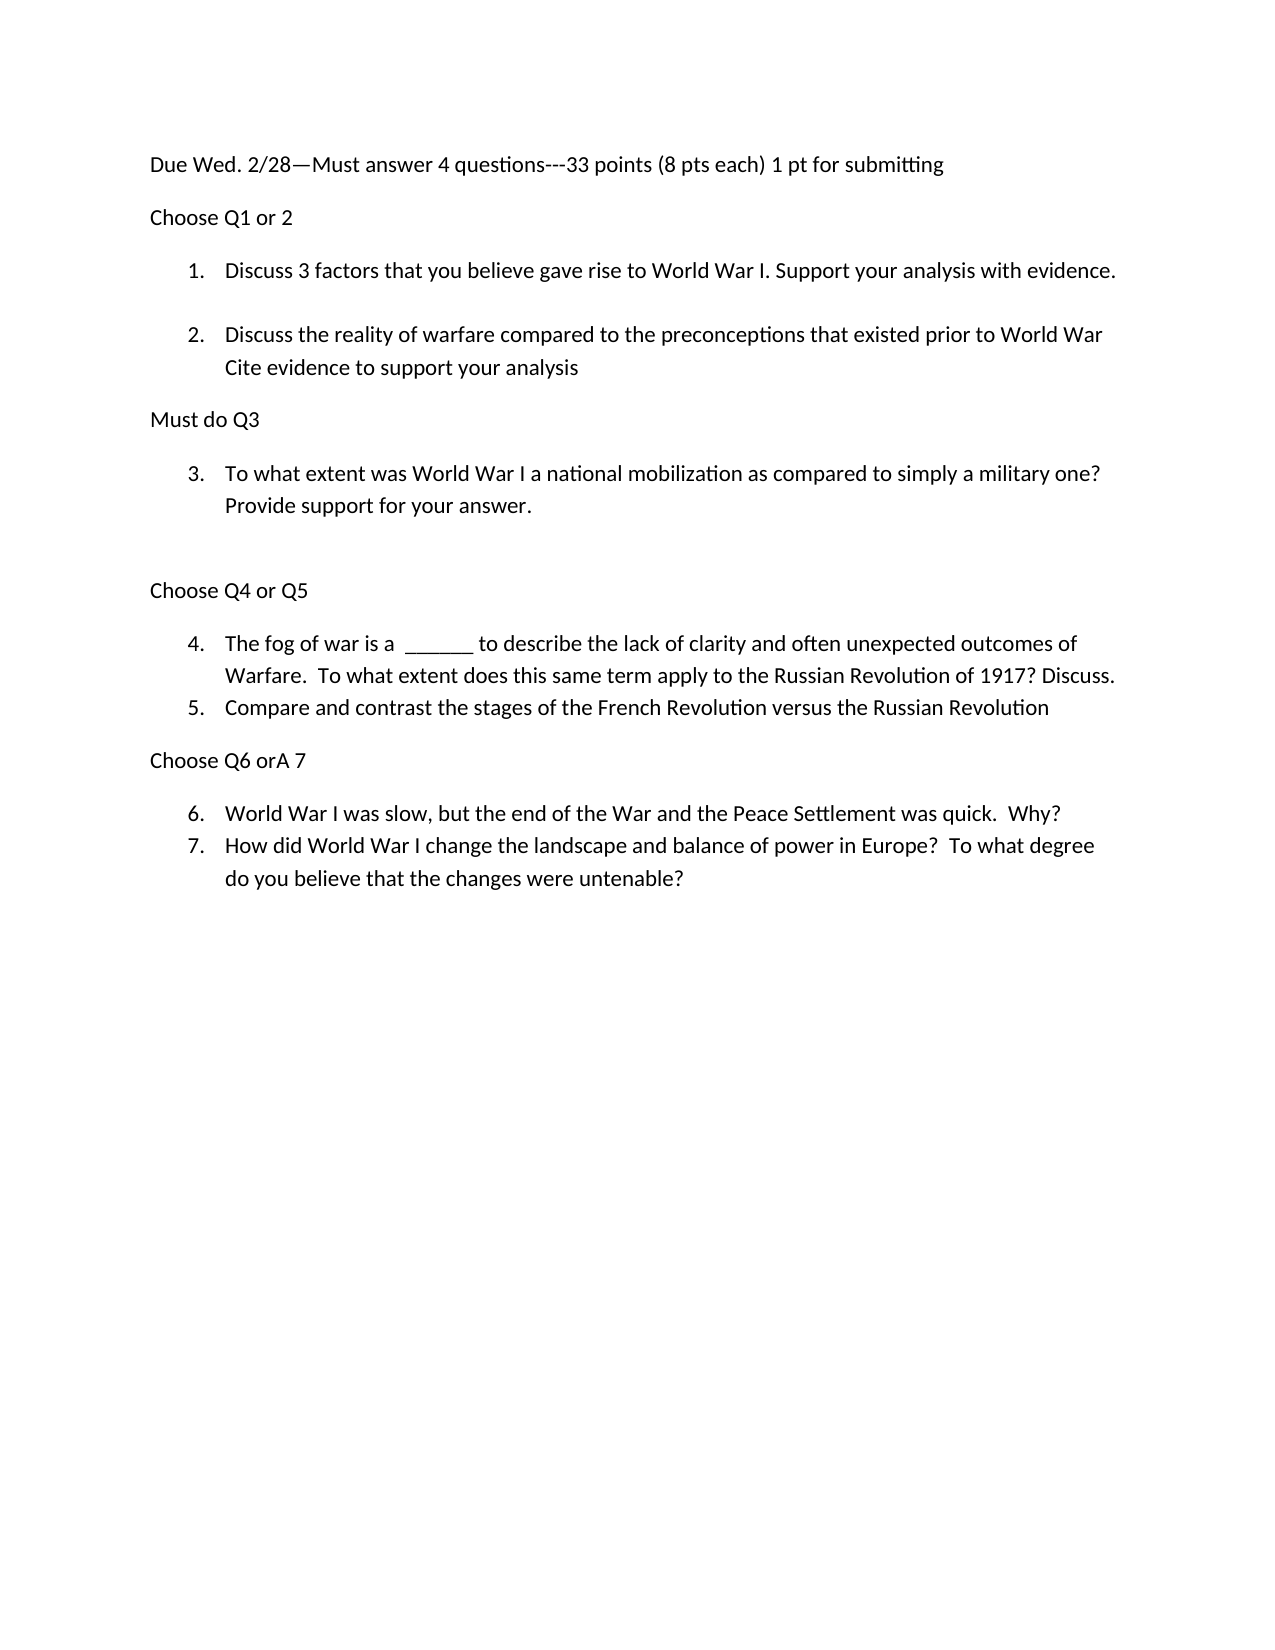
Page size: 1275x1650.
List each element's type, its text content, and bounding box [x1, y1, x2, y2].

list Discuss the reality of warfare compared to the preconceptions that existed prior to World War Cite evidence to support your analysis [187, 320, 1125, 381]
list How did World War I change the landscape and balance of power in Europe? To what degree do you believe that the changes were untenable? [187, 832, 1125, 892]
list Discuss 3 factors that you believe gave rise to World War I. Support your analysis with evidence. [187, 256, 1125, 284]
text Choose Q1 or 2 [150, 203, 1125, 231]
text Choose Q6 orA 7 [150, 746, 1125, 774]
list To what extent was World War I a national mobilization as compared to simply a military one? Provide support for your answer. [187, 459, 1125, 519]
text Must do Q3 [150, 406, 1125, 434]
text Choose Q4 or Q5 [150, 576, 1125, 604]
list The fog of war is a ______ to describe the lack of clarity and often unexpected outcomes of Warfare. To what extent does this same term apply to the Russian Revolution of 1917? Discuss. [187, 629, 1125, 689]
list Compare and contrast the stages of the French Revolution versus the Russian Revolution [187, 693, 1125, 721]
text Due Wed. 2/28—Must answer 4 questions---33 points (8 pts each) 1 pt for submitting [150, 150, 1125, 178]
list World War I was slow, but the end of the War and the Peace Settlement was quick. Why? [187, 799, 1125, 827]
